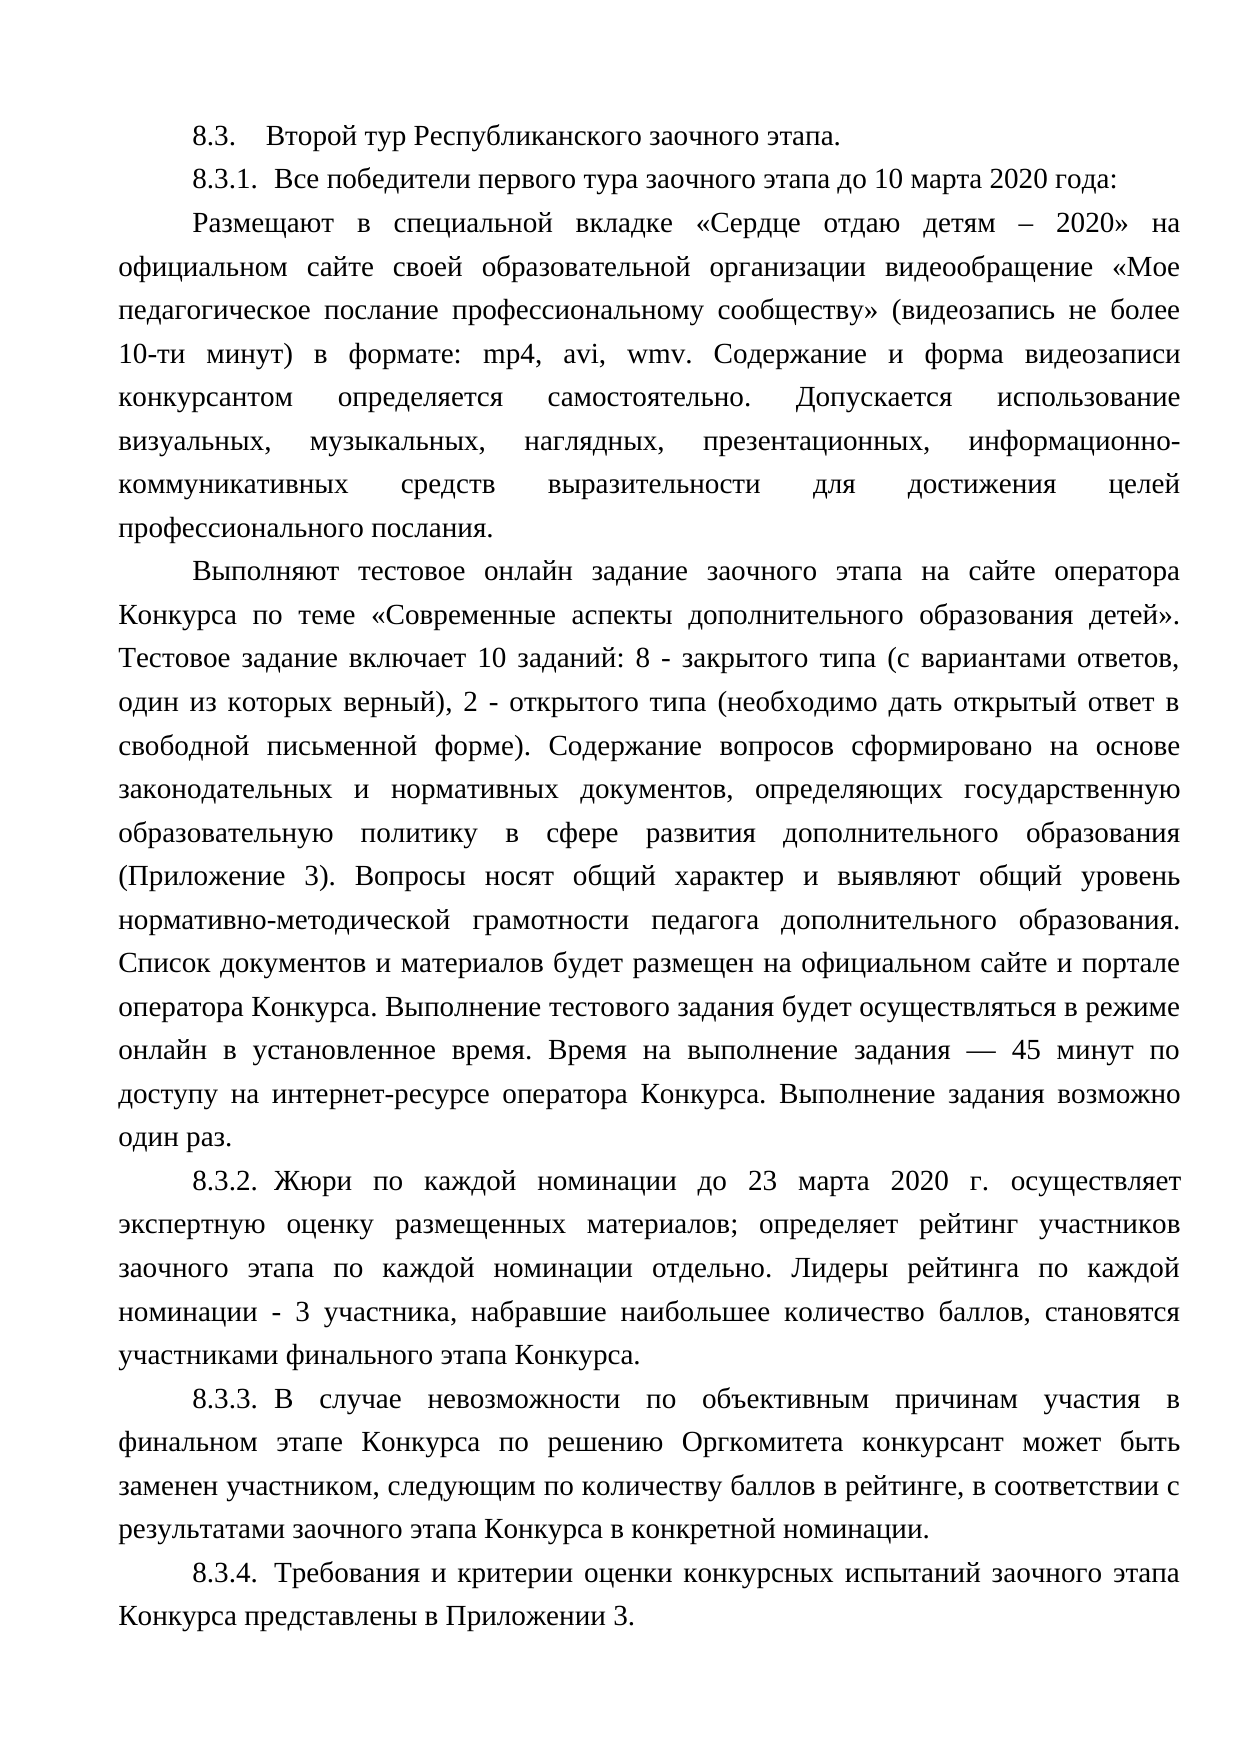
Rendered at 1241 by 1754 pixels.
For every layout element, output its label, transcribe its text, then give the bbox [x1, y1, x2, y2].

list В случае невозможности по объективным причинам участия в финальном этапе Конкурса по решению Оргкомитета конкурсант может быть заменен участником, следующим по количеству баллов в рейтинге, в соответствии с результатами заочного этапа Конкурса в конкретной номинации. [118, 1381, 1181, 1545]
list Все победители первого тура заочного этапа до 10 марта 2020 года: [118, 162, 1181, 195]
list Требования и критерии оценки конкурсных испытаний заочного этапа Конкурса представлены в Приложении 3. [118, 1555, 1181, 1632]
list Второй тур Республиканского заочного этапа. [118, 118, 1181, 152]
text Размещают в специальной вкладке «Сердце отдаю детям – 2020» на официальном сайте своей образовательной организации видеообращение «Мое педагогическое послание профессиональному сообществу» (видеозапись не более 10-ти минут) в формате: mp4, avi, wmv. Содержание и форма видеозаписи конкурсантом определяется самостоятельно. Допускается использование визуальных, музыкальных, наглядных, презентационных, информационно-коммуникативных средств выразительности для достижения целей профессионального послания. [118, 205, 1181, 543]
text Выполняют тестовое онлайн задание заочного этапа на сайте оператора Конкурса по теме «Современные аспекты дополнительного образования детей». Тестовое задание включает 10 заданий: 8 - закрытого типа (с вариантами ответов, один из которых верный), 2 - открытого типа (необходимо дать открытый ответ в свободной письменной форме). Содержание вопросов сформировано на основе законодательных и нормативных документов, определяющих государственную образовательную политику в сфере развития дополнительного образования (Приложение 3). Вопросы носят общий характер и выявляют общий уровень нормативно-методической грамотности педагога дополнительного образования. Список документов и материалов будет размещен на официальном сайте и портале оператора Конкурса. Выполнение тестового задания будет осуществляться в режиме онлайн в установленное время. Время на выполнение задания — 45 минут по доступу на интернет-ресурсе оператора Конкурса. Выполнение задания возможно один раз. [118, 553, 1181, 1153]
list Жюри по каждой номинации до 23 марта 2020 г. осуществляет экспертную оценку размещенных материалов; определяет рейтинг участников заочного этапа по каждой номинации отдельно. Лидеры рейтинга по каждой номинации - 3 участника, набравшие наибольшее количество баллов, становятся участниками финального этапа Конкурса. [118, 1163, 1181, 1371]
